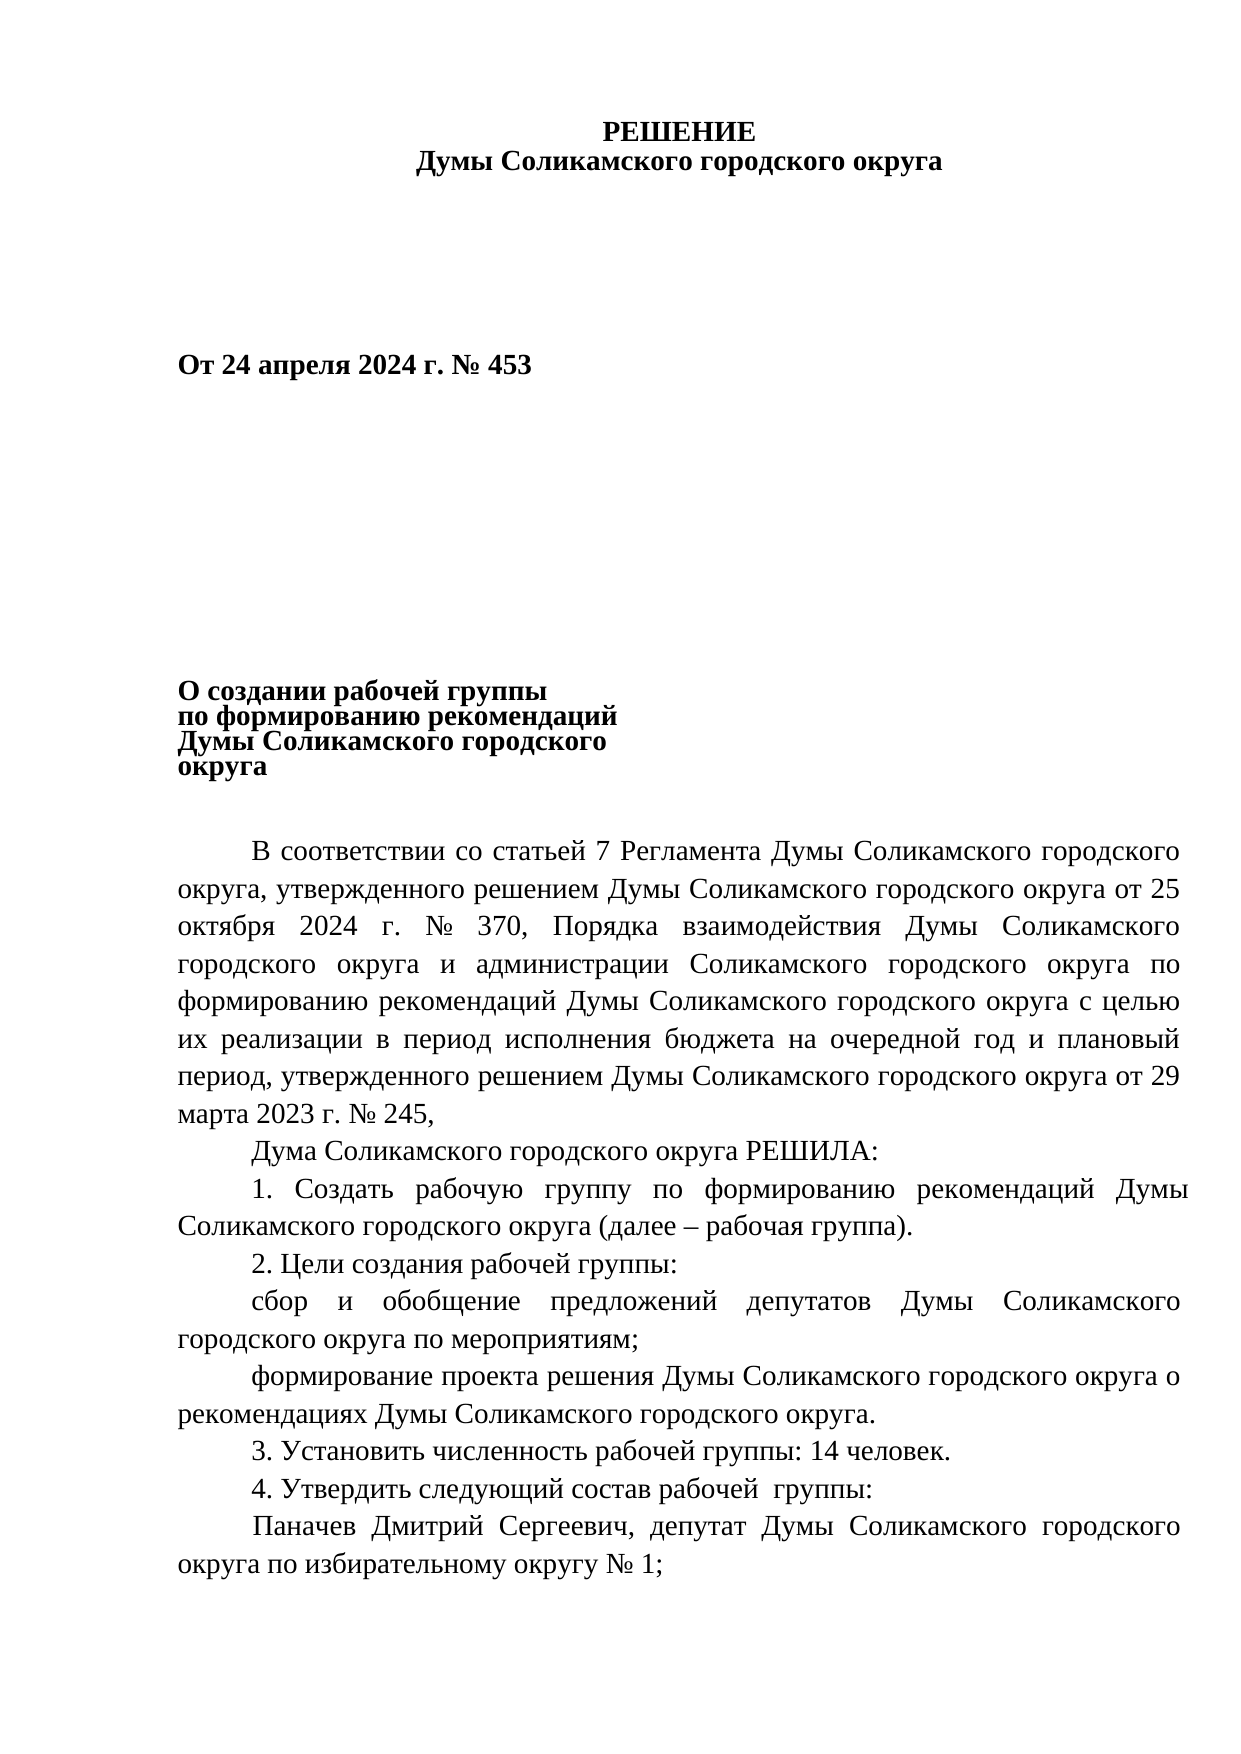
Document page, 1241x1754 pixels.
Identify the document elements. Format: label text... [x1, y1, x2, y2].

text Дума Соликамского городского округа РЕШИЛА: [177, 1131, 1181, 1168]
text РЕШЕНИЕ [177, 118, 1181, 147]
text 3. Установить численность рабочей группы: 14 человек. [177, 1431, 1181, 1468]
text В соответствии со статьей 7 Регламента Думы Соликамского городского округа, утвержденного решением Думы Соликамского городского округа от 25 октября . № 370, Порядка взаимодействия Думы Соликамского городского округа и администрации Соликамского городского округа по формированию рекомендаций Думы Соликамского городского округа с целью их реализации в период исполнения бюджета на очередной год и плановый период, утвержденного решением Думы Соликамского городского округа от 29 марта . № 245, [177, 831, 1181, 1131]
text 2. Цели создания рабочей группы: [177, 1243, 1181, 1281]
text сбор и обобщение предложений депутатов Думы Соликамского городского округа по мероприятиям; [177, 1281, 1181, 1356]
text 4. Утвердить следующий состав рабочей группы: [177, 1468, 1181, 1506]
text От 24 апреля 2024 г. № 453 [177, 351, 1181, 381]
text по формированию рекомендаций Думы Соликамского городского округа [177, 706, 702, 781]
text Думы Соликамского городского округа [177, 147, 1181, 176]
text формирование проекта решения Думы Соликамского городского округа о рекомендациях Думы Соликамского городского округа. [177, 1356, 1181, 1431]
text 1. Создать рабочую группу по формированию рекомендаций Думы Соликамского городского округа (далее – рабочая группа). [177, 1168, 1189, 1243]
text Паначев Дмитрий Сергеевич, депутат Думы Соликамского городского округа по избирательному округу № 1; [177, 1506, 1181, 1581]
text О создании рабочей группы [177, 681, 702, 706]
